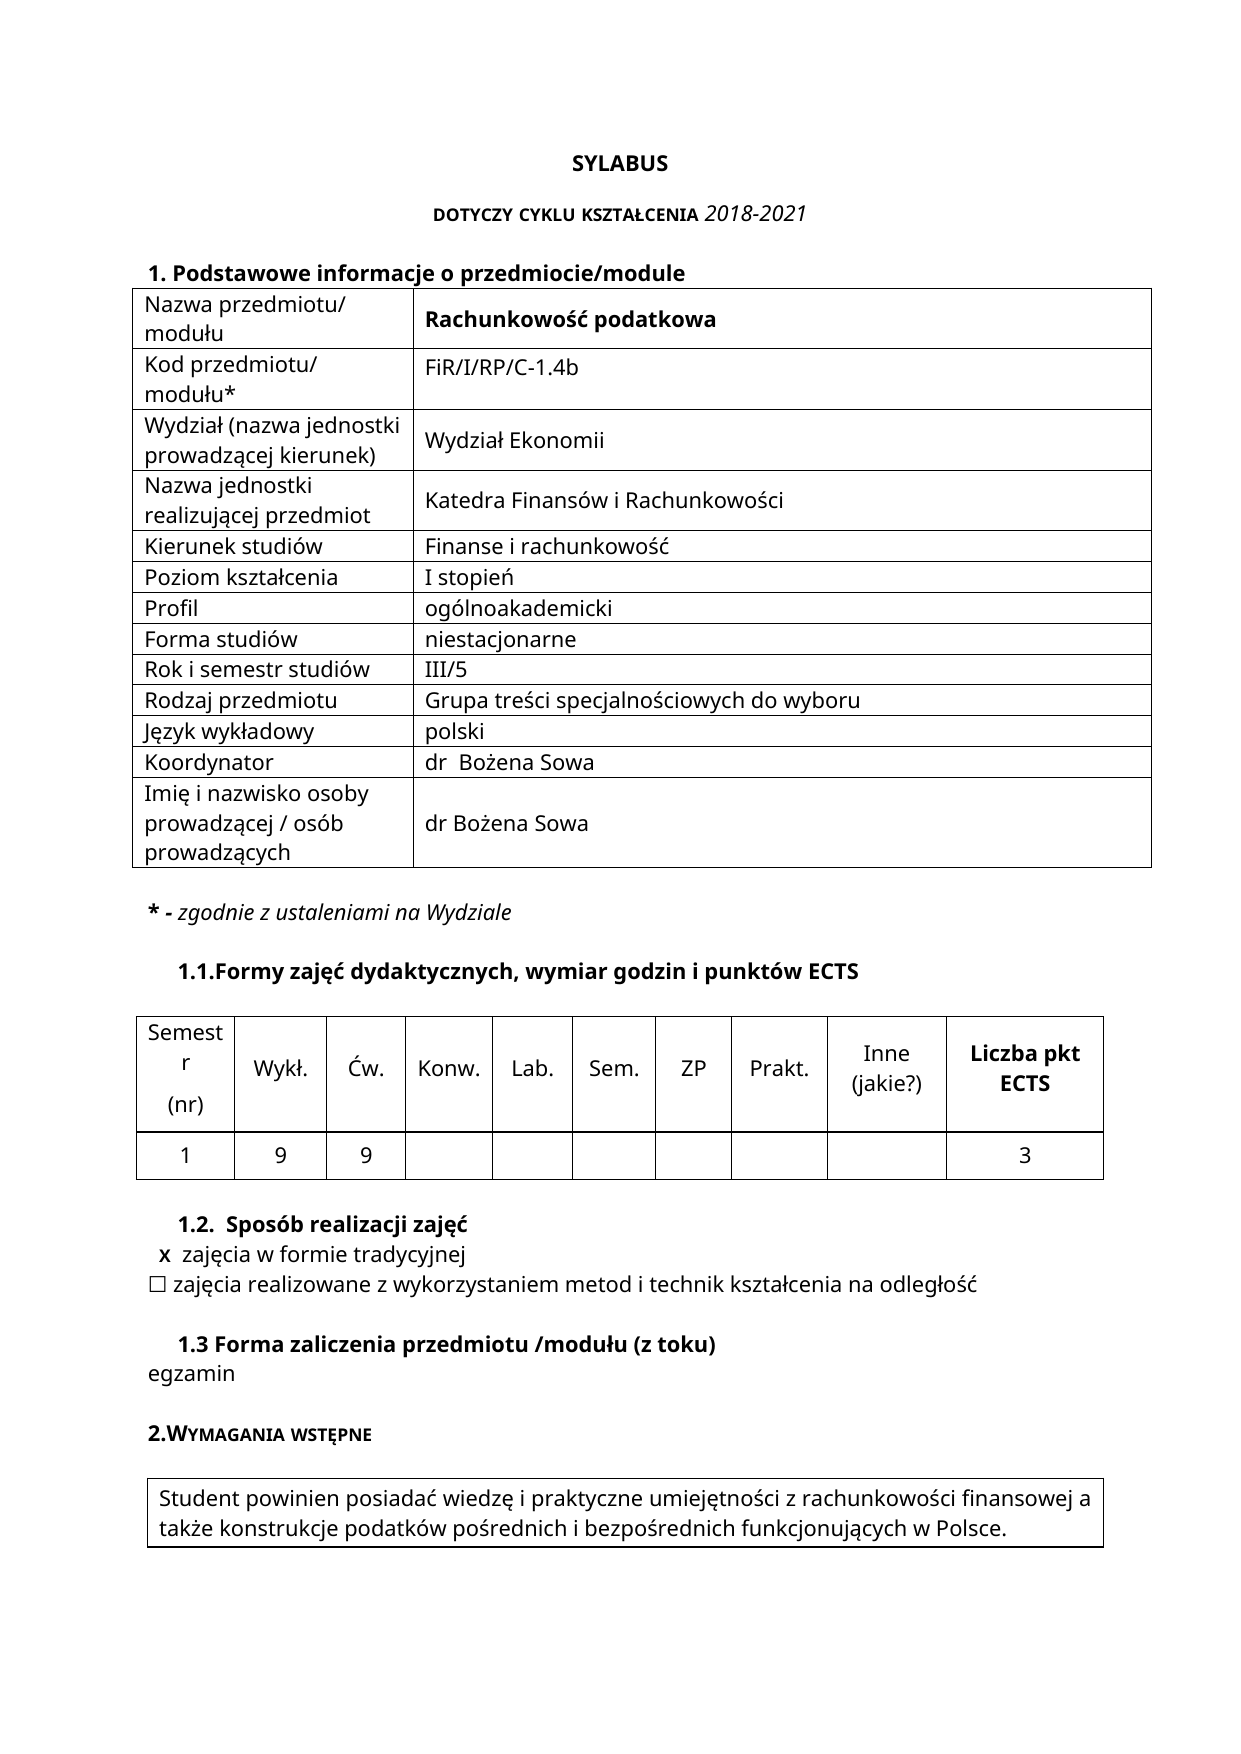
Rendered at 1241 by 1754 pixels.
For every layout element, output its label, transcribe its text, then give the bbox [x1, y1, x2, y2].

table_cell dr Bożena Sowa [414, 747, 1151, 777]
text ☐ zajęcia realizowane z wykorzystaniem metod i technik kształcenia na odległość [148, 1269, 1093, 1299]
table_cell ogólnoakademicki [414, 593, 1151, 623]
table_header Prakt. [732, 1017, 827, 1131]
table_cell [573, 1133, 655, 1178]
text * - zgodnie z ustaleniami na Wydziale [148, 897, 1093, 927]
table_cell Forma studiów [133, 624, 413, 653]
table_header Ćw. [327, 1017, 405, 1131]
table_header Rachunkowość podatkowa [414, 289, 1151, 348]
text 2.Wymagania wstępne [148, 1418, 1093, 1448]
table_cell Katedra Finansów i Rachunkowości [414, 471, 1151, 530]
text x zajęcia w formie tradycyjnej [148, 1239, 1093, 1269]
table_cell I stopień [414, 562, 1151, 592]
table_header ZP [656, 1017, 731, 1131]
table_cell Grupa treści specjalnościowych do wyboru [414, 685, 1151, 715]
table_cell 1 [137, 1133, 234, 1178]
table_cell Nazwa jednostki realizującej przedmiot [133, 471, 413, 530]
text 1.1.Formy zajęć dydaktycznych, wymiar godzin i punktów ECTS [177, 956, 1093, 986]
text egzamin [148, 1358, 1093, 1388]
table_cell polski [414, 716, 1151, 746]
table_cell Kierunek studiów [133, 531, 413, 561]
table_header Semestr (nr) [137, 1017, 234, 1131]
text 1.2. Sposób realizacji zajęć [177, 1209, 1093, 1239]
table_cell Rok i semestr studiów [133, 655, 413, 684]
text 1.3 Forma zaliczenia przedmiotu /modułu (z toku) [177, 1328, 1093, 1358]
table_cell [828, 1133, 946, 1178]
table_cell Wydział Ekonomii [414, 410, 1151, 469]
table_header Liczba pkt ECTS [947, 1017, 1103, 1131]
table_cell niestacjonarne [414, 624, 1151, 653]
table_cell Imię i nazwisko osoby prowadzącej / osób prowadzących [133, 778, 413, 867]
table_cell III/5 [414, 655, 1151, 684]
table_header Wykł. [235, 1017, 326, 1131]
table_cell Poziom kształcenia [133, 562, 413, 592]
table_header Student powinien posiadać wiedzę i praktyczne umiejętności z rachunkowości finansowej a także konstrukcje podatków pośrednich i bezpośrednich funkcjonujących w Polsce. [148, 1479, 1103, 1546]
table_header Konw. [406, 1017, 492, 1131]
table_cell 9 [235, 1133, 326, 1178]
text dotyczy cyklu kształcenia 2018-2021 [148, 198, 1093, 228]
table_cell Finanse i rachunkowość [414, 531, 1151, 561]
table_cell FiR/I/RP/C-1.4b [414, 349, 1151, 409]
table_cell 3 [947, 1133, 1103, 1178]
table_header Lab. [493, 1017, 572, 1131]
table_cell [656, 1133, 731, 1178]
table_cell Wydział (nazwa jednostki prowadzącej kierunek) [133, 410, 413, 469]
table_cell Kod przedmiotu/ modułu* [133, 349, 413, 409]
table_cell Profil [133, 593, 413, 623]
table_header Inne (jakie?) [828, 1017, 946, 1131]
table_cell dr Bożena Sowa [414, 778, 1151, 867]
table_cell Rodzaj przedmiotu [133, 685, 413, 715]
table_header Nazwa przedmiotu/ modułu [133, 289, 413, 348]
table_cell [406, 1133, 492, 1178]
table_cell [493, 1133, 572, 1178]
table_cell Koordynator [133, 747, 413, 777]
table_cell Język wykładowy [133, 716, 413, 746]
text SYLABUS [148, 148, 1093, 177]
table_cell 9 [327, 1133, 405, 1178]
text 1. Podstawowe informacje o przedmiocie/module [148, 258, 1093, 288]
table_cell [732, 1133, 827, 1178]
table_header Sem. [573, 1017, 655, 1131]
